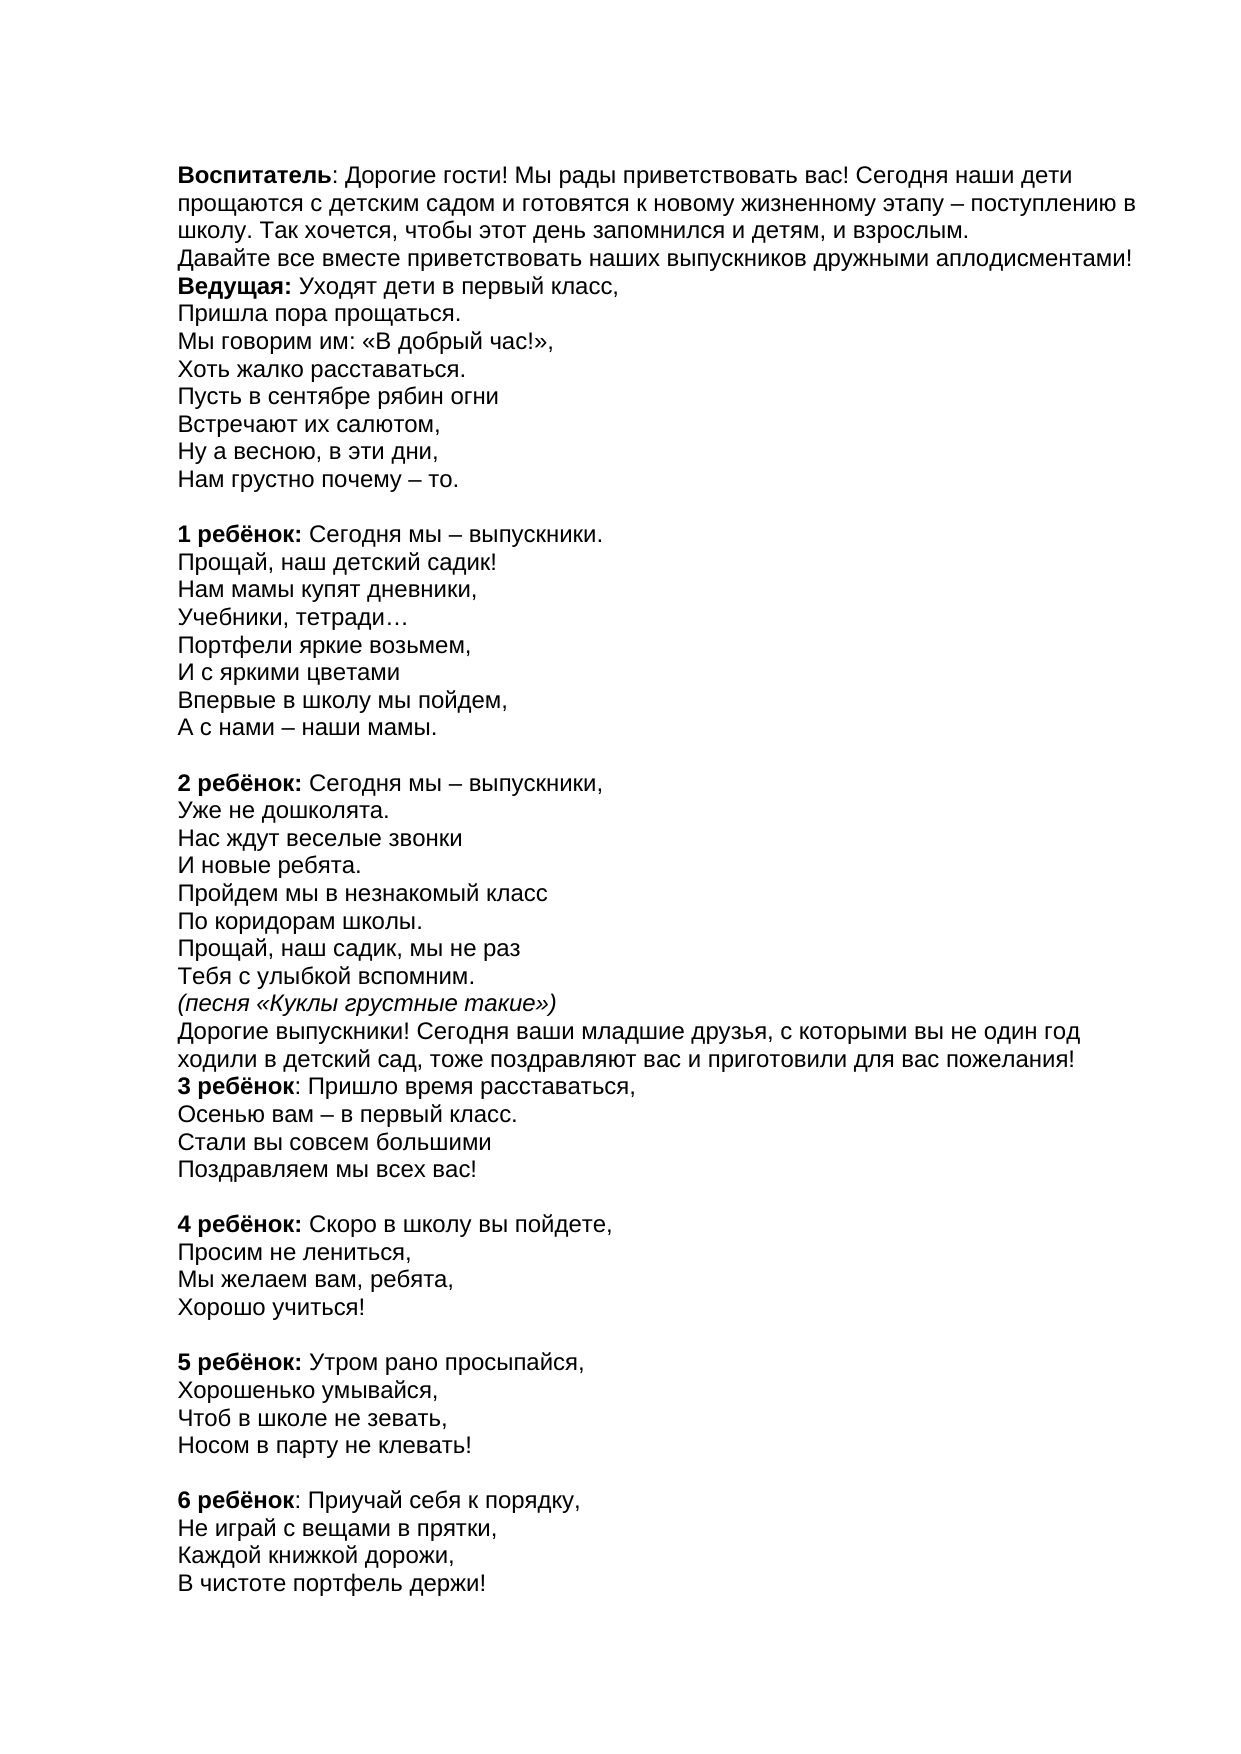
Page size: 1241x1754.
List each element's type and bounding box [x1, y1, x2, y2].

text [177, 161, 1152, 1624]
